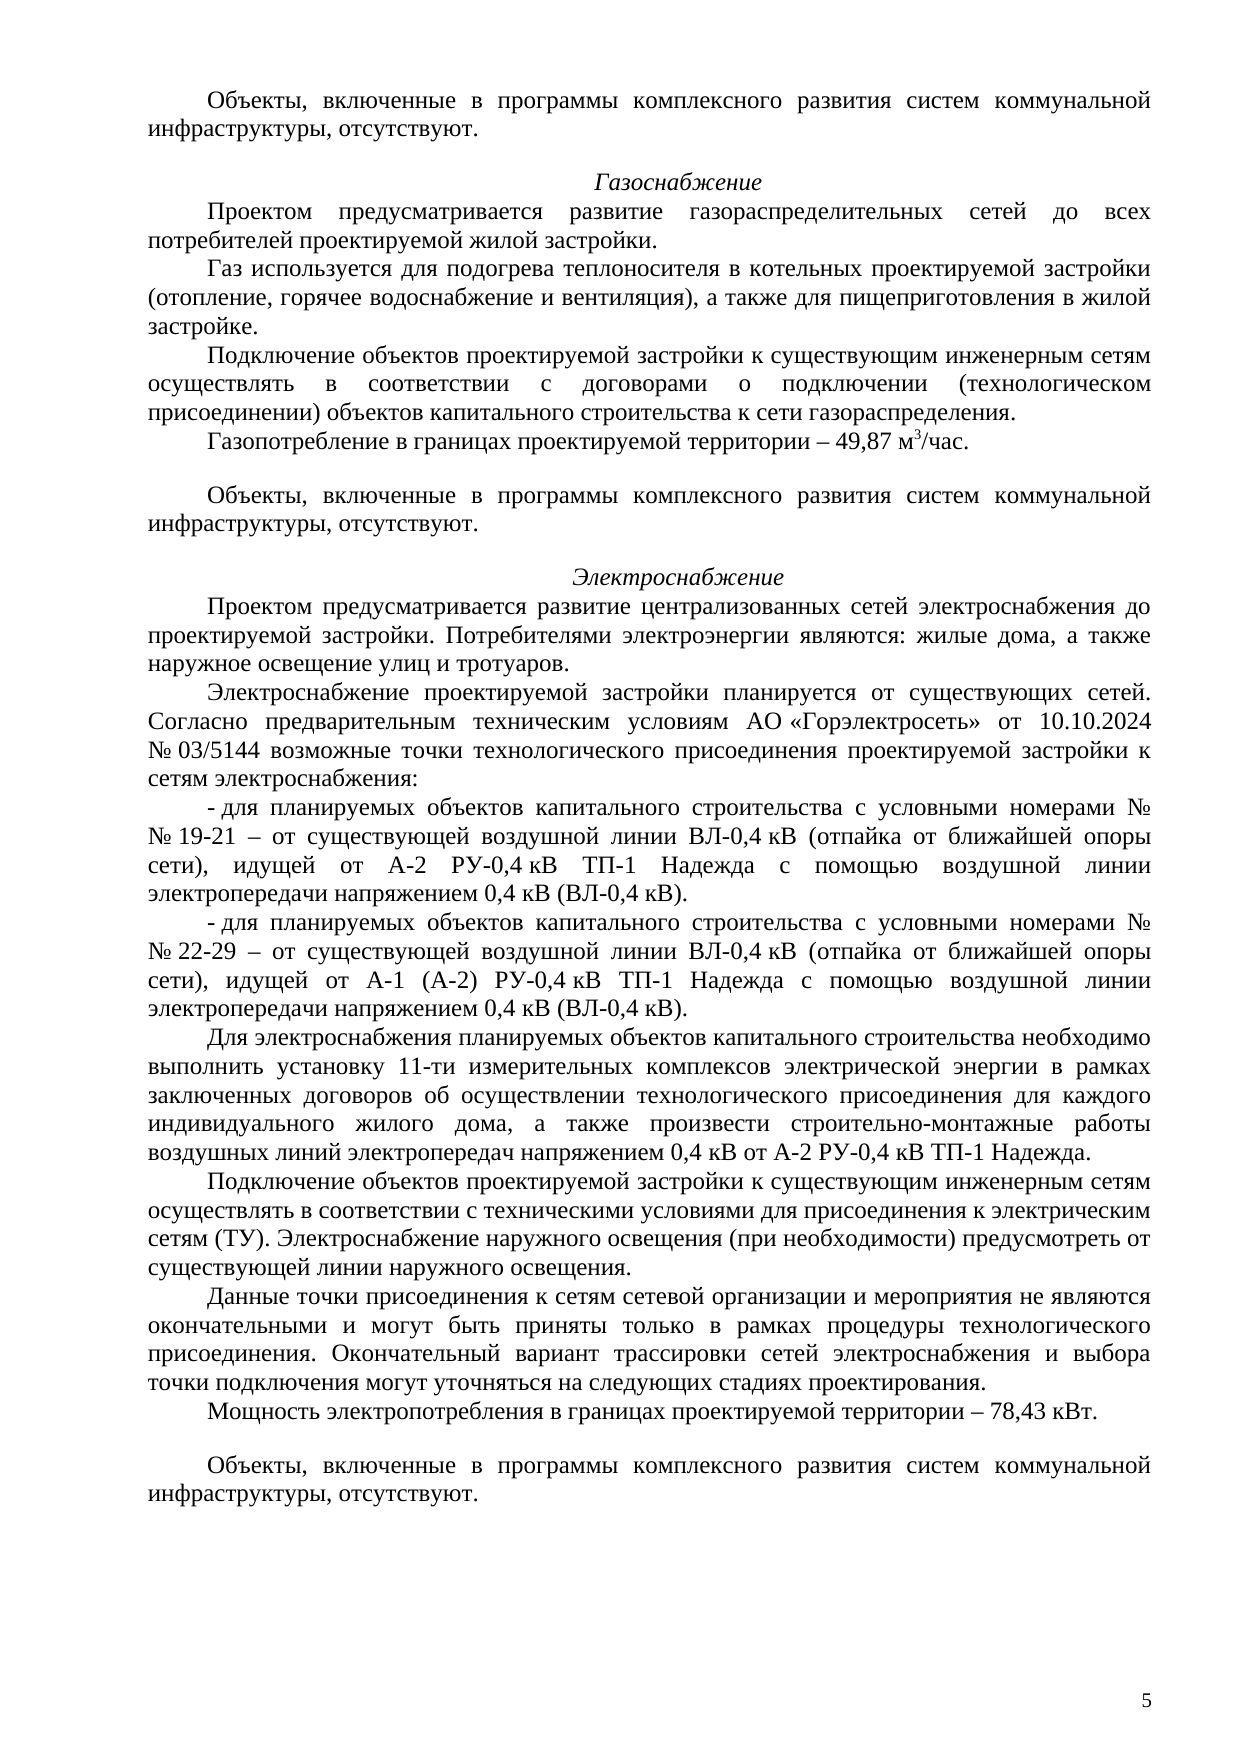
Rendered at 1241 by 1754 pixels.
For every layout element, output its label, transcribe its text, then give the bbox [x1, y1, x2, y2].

text Газ используется для подогрева теплоносителя в котельных проектируемой застройки (отопление, горячее водоснабжение и вентиляция), а также для пищеприготовления в жилой застройке. [148, 253, 1152, 340]
text Для электроснабжения планируемых объектов капитального строительства необходимо выполнить установку 11-ти измерительных комплексов электрической энергии в рамках заключенных договоров об осуществлении технологического присоединения для каждого индивидуального жилого дома, а также произвести строительно-монтажные работы воздушных линий электропередач напряжением 0,4 кВ от А-2 РУ-0,4 кВ ТП-1 Надежда. [148, 1022, 1152, 1166]
text Электроснабжение проектируемой застройки планируется от существующих сетей. Согласно предварительным техническим условиям АО «Горэлектросеть» от 10.10.2024 № 03/5144 возможные точки технологического присоединения проектируемой застройки к сетям электроснабжения: [148, 677, 1152, 792]
text Объекты, включенные в программы комплексного развития систем коммунальной инфраструктуры, отсутствуют. [148, 1450, 1152, 1507]
text Данные точки присоединения к сетям сетевой организации и мероприятия не являются окончательными и могут быть приняты только в рамках процедуры технологического присоединения. Окончательный вариант трассировки сетей электроснабжения и выбора точки подключения могут уточняться на следующих стадиях проектирования. [148, 1281, 1152, 1396]
text Объекты, включенные в программы комплексного развития систем коммунальной инфраструктуры, отсутствуют. [148, 480, 1152, 537]
text Газоснабжение [148, 167, 1152, 196]
text Подключение объектов проектируемой застройки к существующим инженерным сетям осуществлять в соответствии с техническими условиями для присоединения к электрическим сетям (ТУ). Электроснабжение наружного освещения (при необходимости) предусмотреть от существующей линии наружного освещения. [148, 1166, 1152, 1281]
text Проектом предусматривается развитие газораспределительных сетей до всех потребителей проектируемой жилой застройки. [148, 196, 1152, 253]
text Проектом предусматривается развитие централизованных сетей электроснабжения до проектируемой застройки. Потребителями электроэнергии являются: жилые дома, а также наружное освещение улиц и тротуаров. [148, 591, 1152, 677]
text Газопотребление в границах проектируемой территории – 49,87 м3/час. [148, 426, 1152, 455]
text Подключение объектов проектируемой застройки к существующим инженерным сетям осуществлять в соответствии с договорами о подключении (технологическом присоединении) объектов капитального строительства к сети газораспределения. [148, 340, 1152, 426]
text - для планируемых объектов капитального строительства с условными номерами №№ 19-21 – от существующей воздушной линии ВЛ-0,4 кВ (отпайка от ближайшей опоры сети), идущей от А-2 РУ-0,4 кВ ТП-1 Надежда с помощью воздушной линии электропередачи напряжением 0,4 кВ (ВЛ-0,4 кВ). [148, 792, 1152, 907]
text - для планируемых объектов капитального строительства с условными номерами №№ 22-29 – от существующей воздушной линии ВЛ-0,4 кВ (отпайка от ближайшей опоры сети), идущей от А-1 (А-2) РУ-0,4 кВ ТП-1 Надежда с помощью воздушной линии электропередачи напряжением 0,4 кВ (ВЛ-0,4 кВ). [148, 907, 1152, 1022]
text Мощность электропотребления в границах проектируемой территории – 78,43 кВт. [148, 1396, 1152, 1425]
text Объекты, включенные в программы комплексного развития систем коммунальной инфраструктуры, отсутствуют. [148, 85, 1152, 142]
text Электроснабжение [148, 562, 1152, 591]
